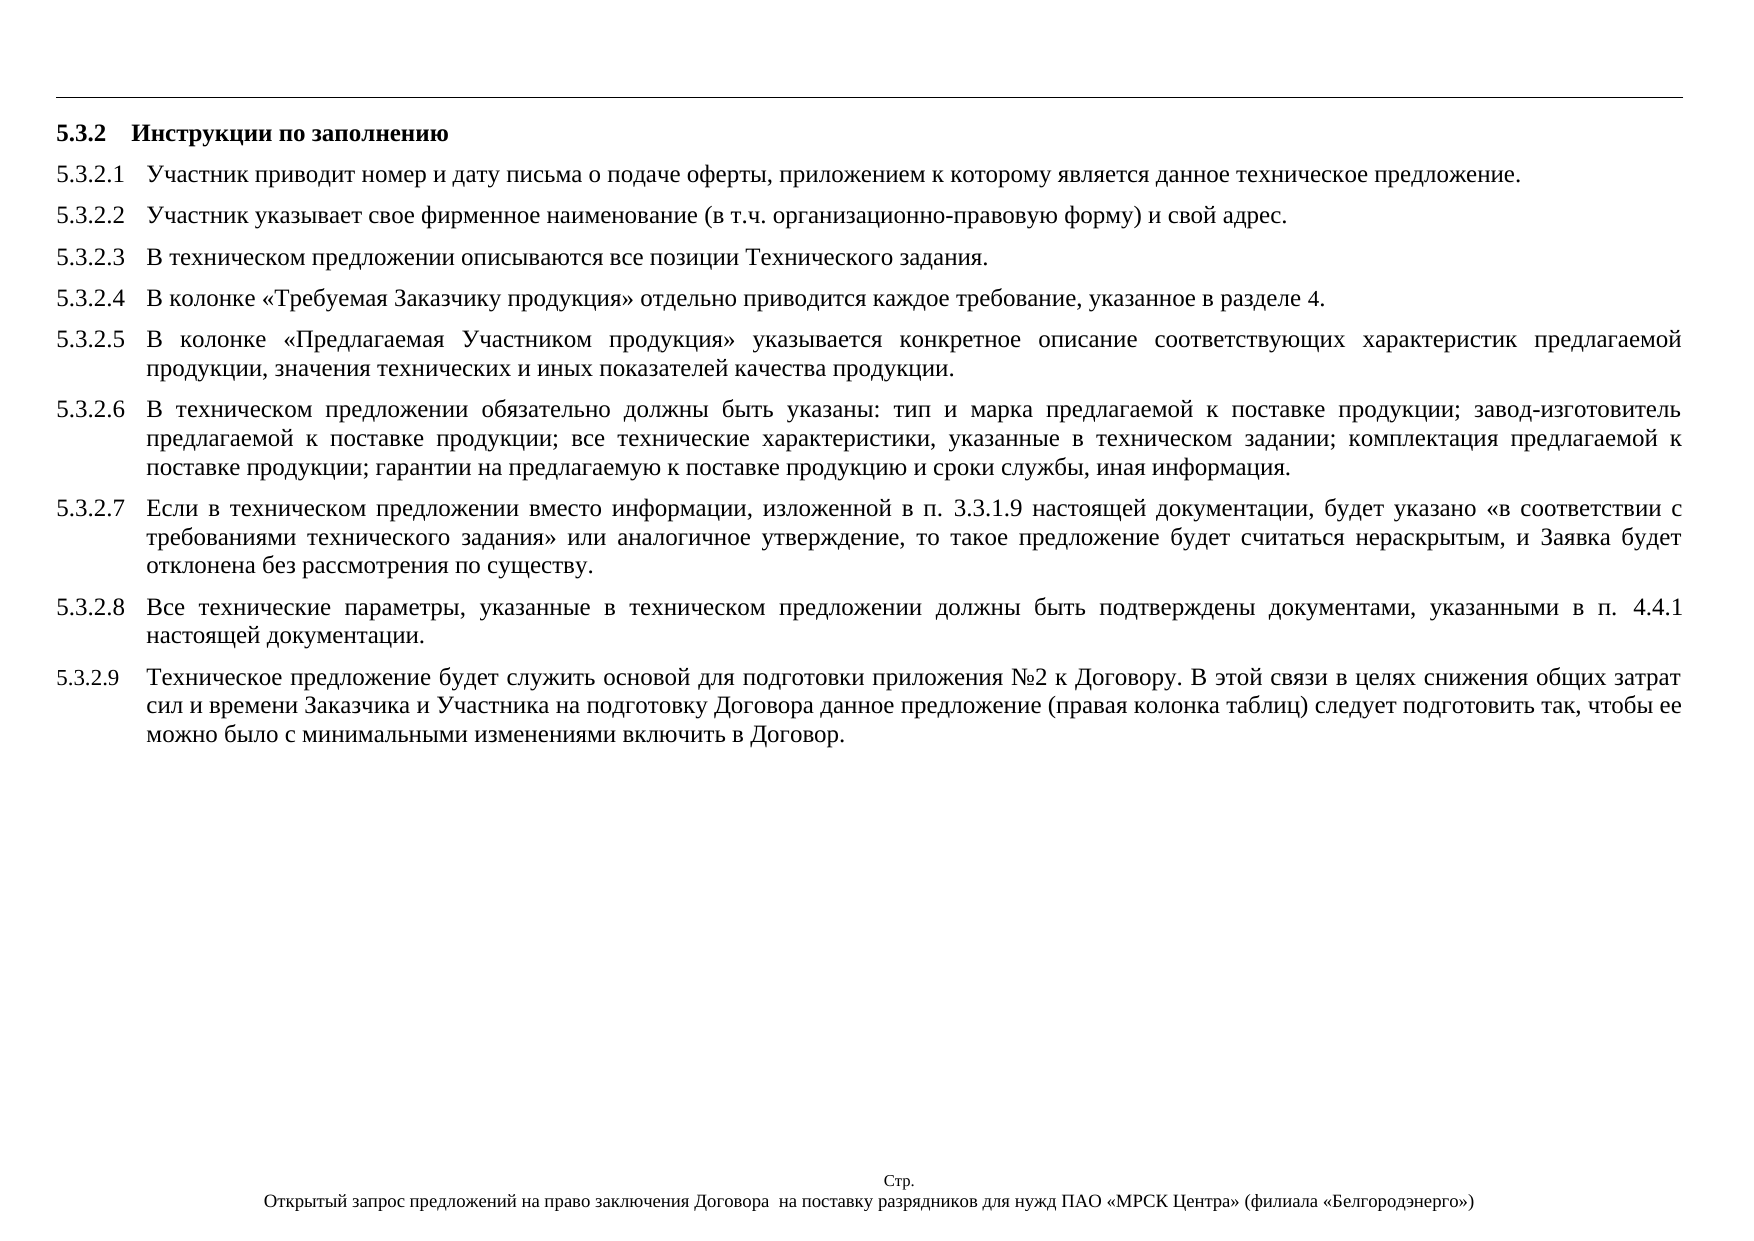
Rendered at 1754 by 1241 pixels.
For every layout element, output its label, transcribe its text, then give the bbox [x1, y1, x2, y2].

list В колонке «Предлагаемая Участником продукция» указывается конкретное описание соответствующих характеристик предлагаемой продукции, значения технических и иных показателей качества продукции. [56, 324, 1683, 382]
list Техническое предложение будет служить основой для подготовки приложения №2 к Договору. В этой связи в целях снижения общих затрат сил и времени Заказчика и Участника на подготовку Договора данное предложение (правая колонка таблиц) следует подготовить так, чтобы ее можно было с минимальными изменениями включить в Договор. [56, 662, 1683, 748]
list Участник приводит номер и дату письма о подаче оферты, приложением к которому является данное техническое предложение. [56, 159, 1683, 188]
list В техническом предложении обязательно должны быть указаны: тип и марка предлагаемой к поставке продукции; завод-изготовитель предлагаемой к поставке продукции; все технические характеристики, указанные в техническом задании; комплектация предлагаемой к поставке продукции; гарантии на предлагаемую к поставке продукцию и сроки службы, иная информация. [56, 394, 1683, 481]
list В техническом предложении описываются все позиции Технического задания. [56, 242, 1683, 271]
subtitle Инструкции по заполнению [56, 118, 1683, 147]
list Участник указывает свое фирменное наименование (в т.ч. организационно-правовую форму) и свой адрес. [56, 201, 1683, 229]
